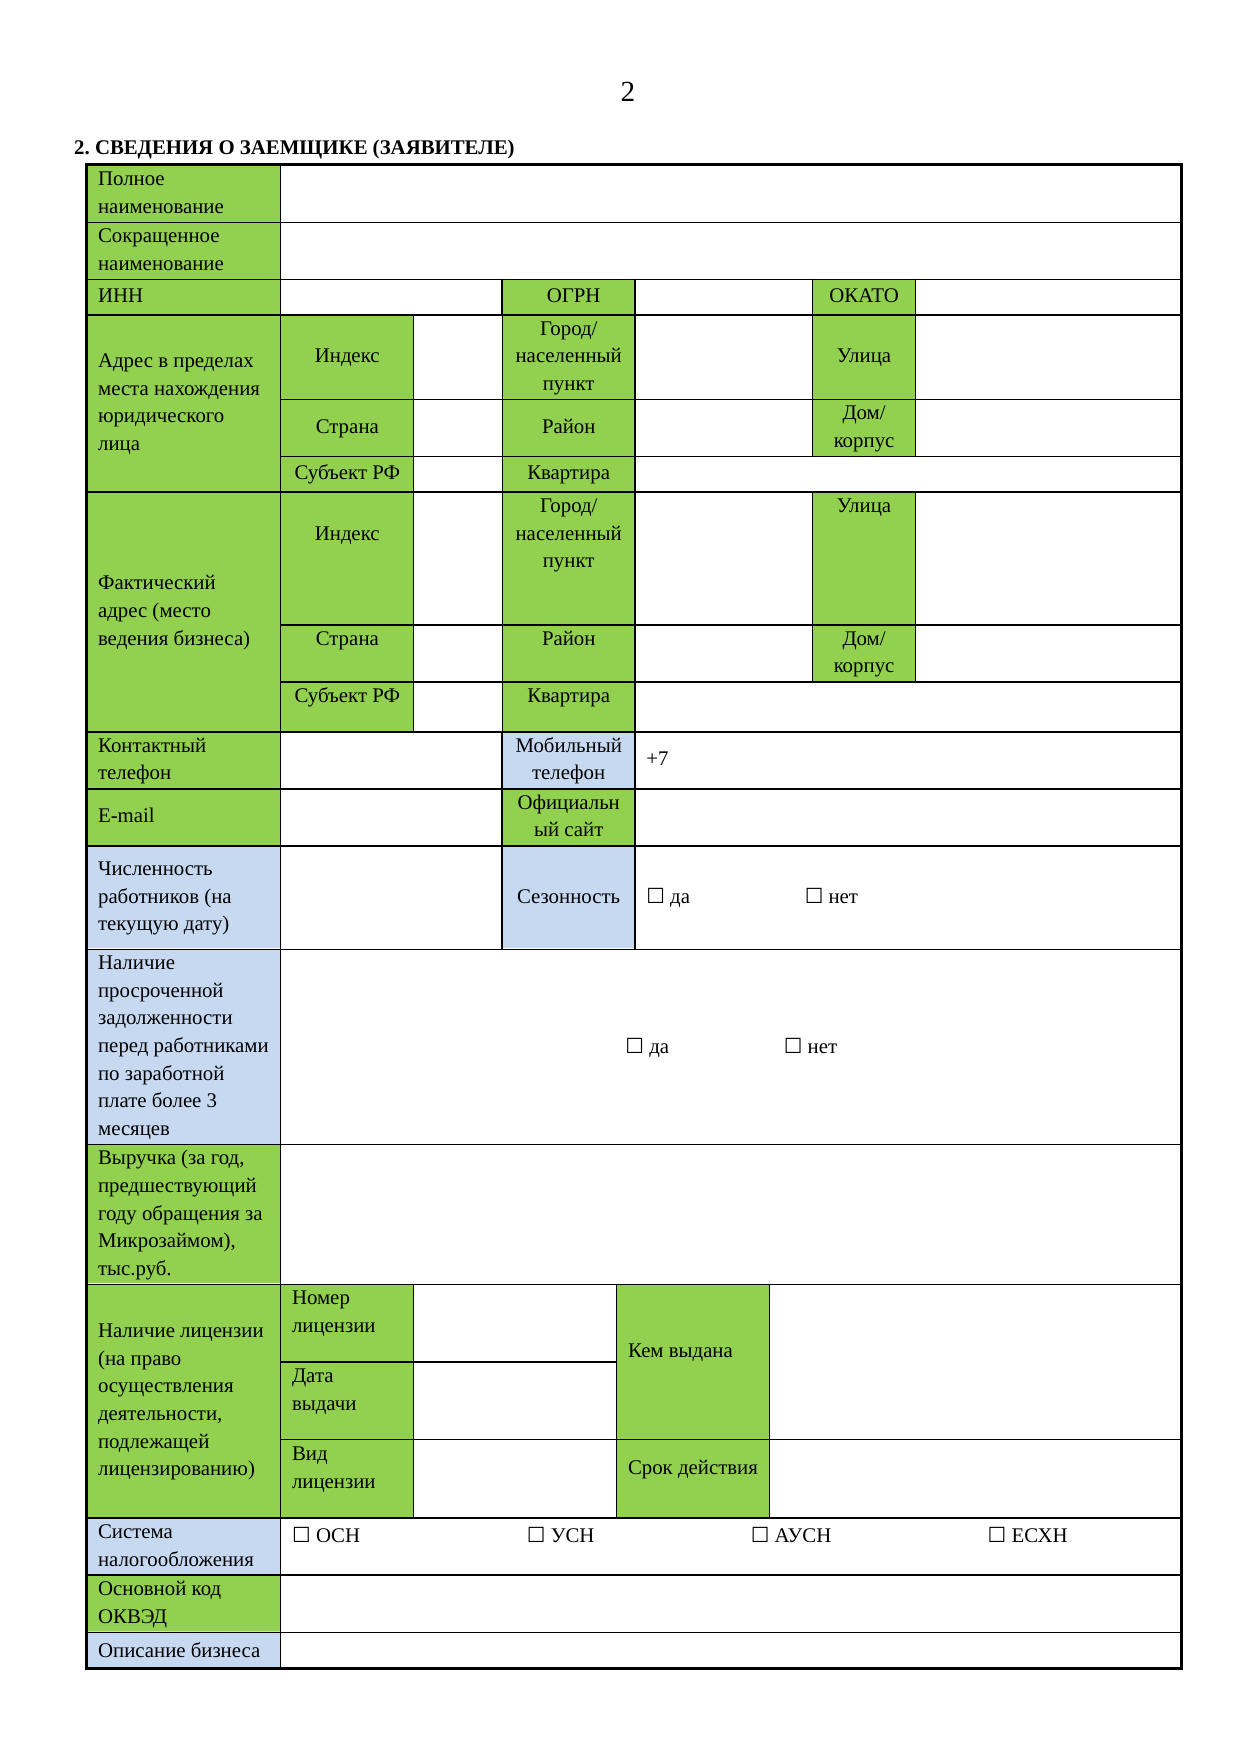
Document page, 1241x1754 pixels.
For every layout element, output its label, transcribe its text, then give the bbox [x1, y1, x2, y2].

table_cell Численность работников (на текущую дату) [88, 847, 280, 948]
table_cell Адрес в пределах места нахождения юридического лица [88, 316, 280, 491]
table_cell [636, 683, 1180, 731]
table_cell [770, 1440, 1180, 1517]
table_cell [916, 626, 1180, 681]
table_cell да нет [281, 950, 1180, 1144]
table_cell [770, 1285, 1180, 1439]
table_cell [414, 1285, 616, 1361]
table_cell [88, 1633, 280, 1667]
table_cell [636, 280, 812, 314]
table_cell [636, 493, 812, 624]
table_cell Кем выдана [617, 1285, 769, 1439]
table_cell [281, 1576, 1180, 1631]
table_cell [414, 1363, 616, 1439]
table_cell [636, 626, 812, 681]
table_cell Номер лицензии [281, 1285, 413, 1361]
table_cell Выручка (за год, предшествующий году обращения за Микрозаймом), тыс.руб. [88, 1145, 280, 1283]
table_cell да нет [636, 847, 1180, 948]
table_cell [414, 400, 502, 456]
table_cell Наличие лицензии (на право осуществления деятельности, подлежащей лицензированию) [88, 1285, 280, 1517]
table_cell [414, 683, 502, 731]
table_cell Сокращенное наименование [88, 223, 280, 279]
table_cell [281, 1145, 1180, 1283]
table_cell Индекс [281, 493, 413, 624]
table_cell [636, 790, 1180, 845]
table_cell Контактный телефон [88, 733, 280, 788]
table_cell Город/ населенный пункт [503, 316, 634, 399]
table_cell ОСН УСН АУСН ЕСХН [281, 1519, 1180, 1574]
table_cell Система налогообложения [88, 1519, 280, 1574]
table_cell Город/ населенный пункт [503, 493, 634, 624]
table_cell Дом/корпус [813, 400, 915, 456]
table_cell Вид лицензии [281, 1440, 413, 1517]
table_cell [281, 733, 501, 788]
table_cell ОГРН [503, 280, 634, 314]
table_cell [414, 626, 502, 681]
text 2. Сведения о ЗАЕМЩИКЕ (заявителе) [74, 135, 1181, 159]
table_cell [281, 847, 501, 948]
table_header [281, 166, 1180, 222]
table_cell [636, 400, 812, 456]
table_cell [636, 457, 1180, 491]
table_cell Индекс [281, 316, 413, 399]
table_cell Квартира [503, 683, 634, 731]
table_cell Район [503, 400, 634, 456]
table_cell [281, 223, 1180, 279]
table_cell Улица [813, 493, 915, 624]
table_cell [414, 316, 502, 399]
table_cell Мобильный телефон [503, 733, 634, 788]
table_cell +7 [636, 733, 1180, 788]
table_cell ИНН [88, 280, 280, 314]
table_cell [414, 1440, 616, 1517]
table_cell Сезонность [503, 847, 634, 948]
table_cell [636, 316, 812, 399]
table_cell Официальный сайт [503, 790, 634, 845]
table_cell Дом/корпус [813, 626, 915, 681]
table_cell [916, 280, 1180, 314]
table_cell [414, 493, 502, 624]
table_cell [414, 457, 502, 491]
table_cell [281, 280, 501, 314]
table_cell Срок действия [617, 1440, 769, 1517]
table_cell Дата выдачи [281, 1363, 413, 1439]
table_cell Наличие просроченной задолженности перед работниками по заработной плате более 3 месяцев [88, 950, 280, 1144]
table_cell [916, 400, 1180, 456]
table_cell Основной код ОКВЭД [88, 1576, 280, 1631]
table_cell Квартира [503, 457, 634, 491]
table_cell [281, 790, 501, 845]
table_cell E-mail [88, 790, 280, 845]
table_cell Улица [813, 316, 915, 399]
table_cell Субъект РФ [281, 683, 413, 731]
table_cell Субъект РФ [281, 457, 413, 491]
table_cell Страна [281, 400, 413, 456]
table_cell [916, 316, 1180, 399]
table_cell Фактический адрес (место ведения бизнеса) [88, 493, 280, 731]
table_cell Страна [281, 626, 413, 681]
table_cell Район [503, 626, 634, 681]
table_cell ОКАТО [813, 280, 915, 314]
table_cell [281, 1633, 1180, 1667]
table_cell [916, 493, 1180, 624]
table_header Полное наименование [88, 166, 280, 222]
